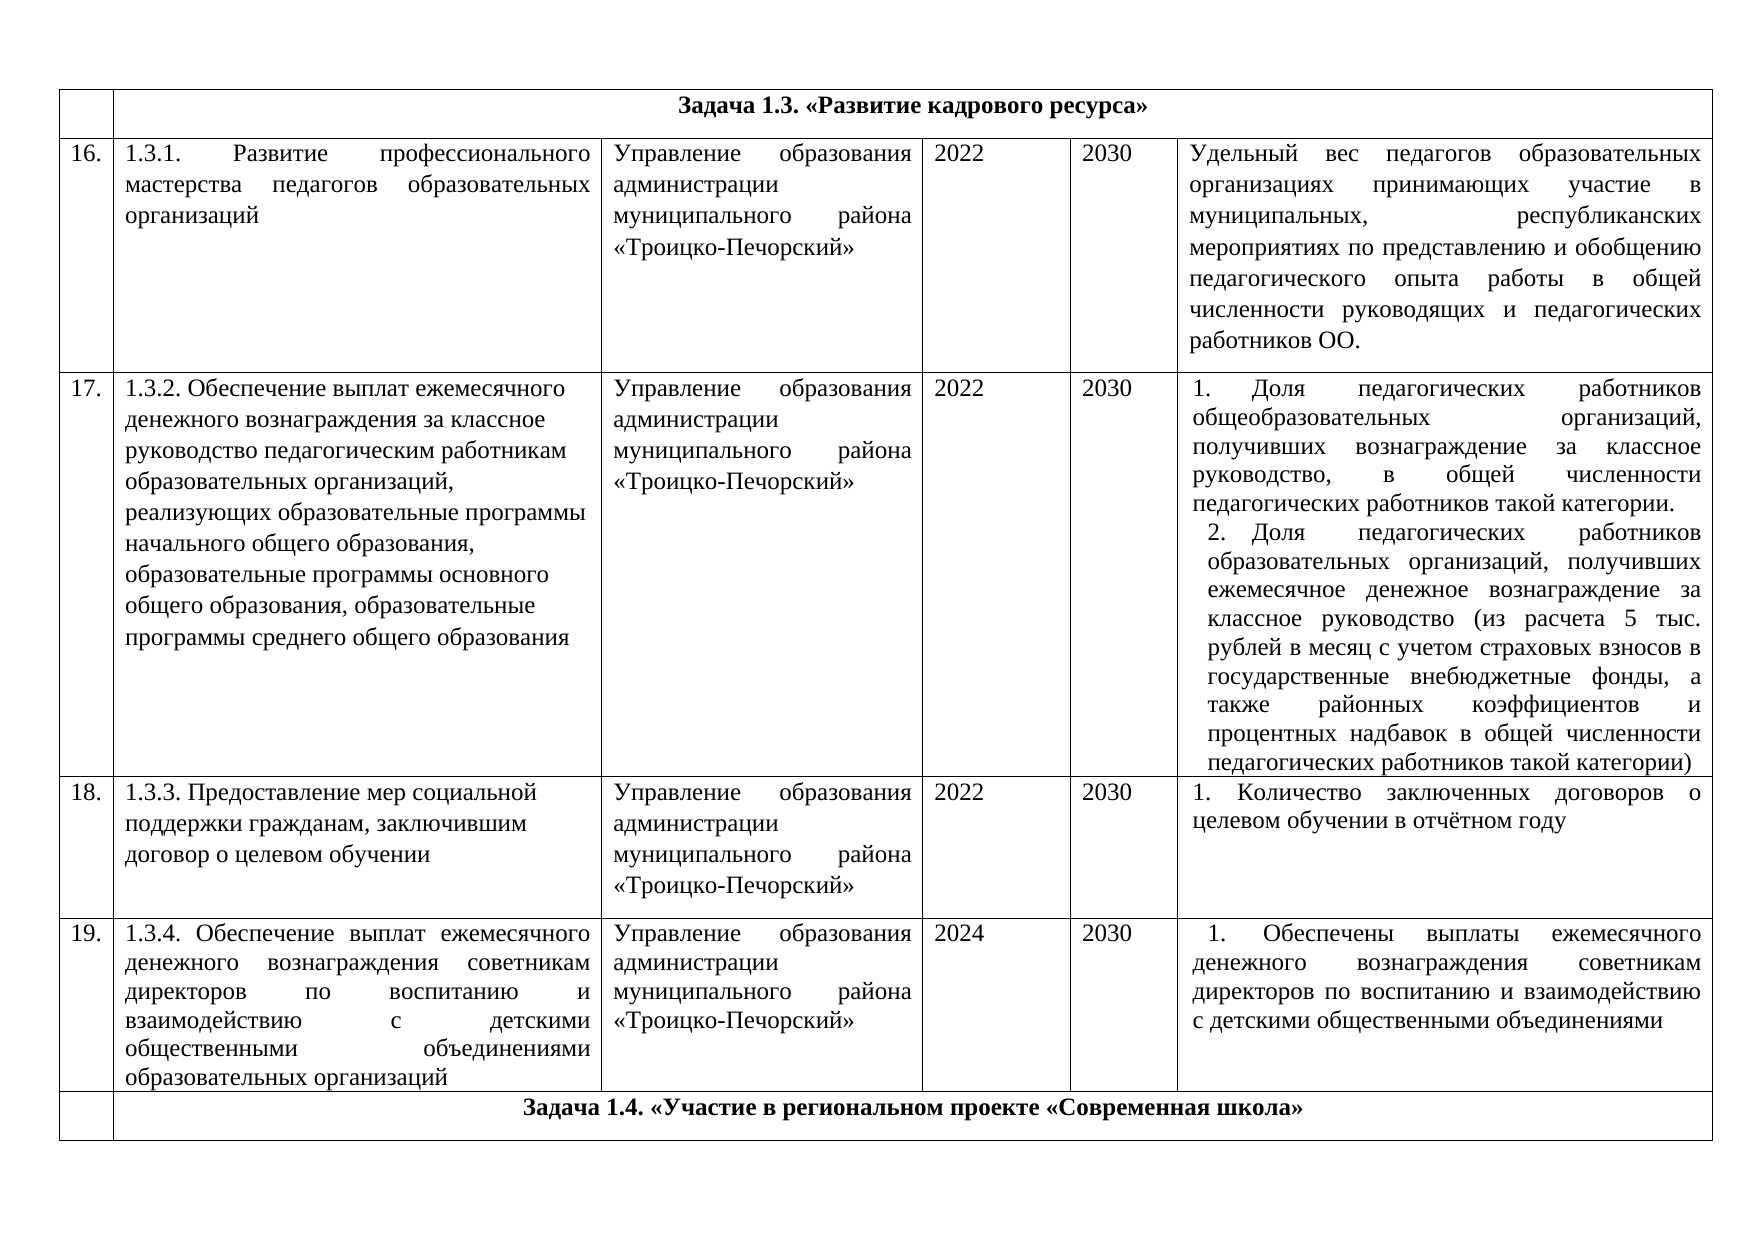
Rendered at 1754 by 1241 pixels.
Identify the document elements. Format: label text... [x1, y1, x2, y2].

table_cell 1.3.3. Предоставление мер социальной поддержки гражданам, заключившим договор о целевом обучении [114, 777, 601, 917]
table_cell Задача 1.4. «Участие в региональном проекте «Современная школа» [114, 1092, 1712, 1140]
table_cell 2022 [923, 139, 1070, 372]
table_cell Управление образования администрации муниципального района «Троицко-Печорский» [602, 139, 922, 372]
table_cell 2030 [1071, 777, 1177, 917]
table_cell [60, 1092, 113, 1140]
table_cell Управление образования администрации муниципального района «Троицко-Печорский» [602, 373, 922, 776]
table_cell 2030 [1071, 373, 1177, 776]
table_cell 2022 [923, 777, 1070, 917]
table_cell Задача 1.3. «Развитие кадрового ресурса» [114, 90, 1712, 137]
table_cell 17. [60, 373, 113, 776]
table_cell 18. [60, 777, 113, 917]
table_cell Обеспечены выплаты ежемесячного денежного вознаграждения советникам директоров по воспитанию и взаимодействию с детскими общественными объединениями [1178, 919, 1712, 1091]
table_cell 2024 [923, 919, 1070, 1091]
table_cell 2030 [1071, 139, 1177, 372]
table_cell Количество заключенных договоров о целевом обучении в отчётном году [1178, 777, 1712, 917]
table_cell 1.3.2. Обеспечение выплат ежемесячного денежного вознаграждения за классное руководство педагогическим работникам образовательных организаций, реализующих образовательные программы начального общего образования, образовательные программы основного общего образования, образовательные программы среднего общего образования [114, 373, 601, 776]
table_cell Удельный вес педагогов образовательных организациях принимающих участие в муниципальных, республиканских мероприятиях по представлению и обобщению педагогического опыта работы в общей численности руководящих и педагогических работников ОО. [1178, 139, 1712, 372]
table_cell 1.3.4. Обеспечение выплат ежемесячного денежного вознаграждения советникам директоров по воспитанию и взаимодействию с детскими общественными объединениями образовательных организаций [114, 919, 601, 1091]
table_cell Управление образования администрации муниципального района «Троицко-Печорский» [602, 777, 922, 917]
table_cell 1.3.1. Развитие профессионального мастерства педагогов образовательных организаций [114, 139, 601, 372]
table_cell [60, 90, 113, 137]
table_cell 16. [60, 139, 113, 372]
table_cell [602, 919, 922, 1091]
table_cell 2030 [1071, 919, 1177, 1091]
table_cell 2022 [923, 373, 1070, 776]
table_cell 19. [60, 919, 113, 1091]
table_cell Доля педагогических работников общеобразовательных организаций, получивших вознаграждение за классное руководство, в общей численности педагогических работников такой категории. Доля педагогических работников образовательных организаций, получивших ежемесячное денежное вознаграждение за классное руководство (из расчета 5 тыс. рублей в месяц с учетом страховых взносов в государственные внебюджетные фонды, а также районных коэффициентов и процентных надбавок в общей численности педагогических работников такой категории) [1178, 373, 1712, 776]
